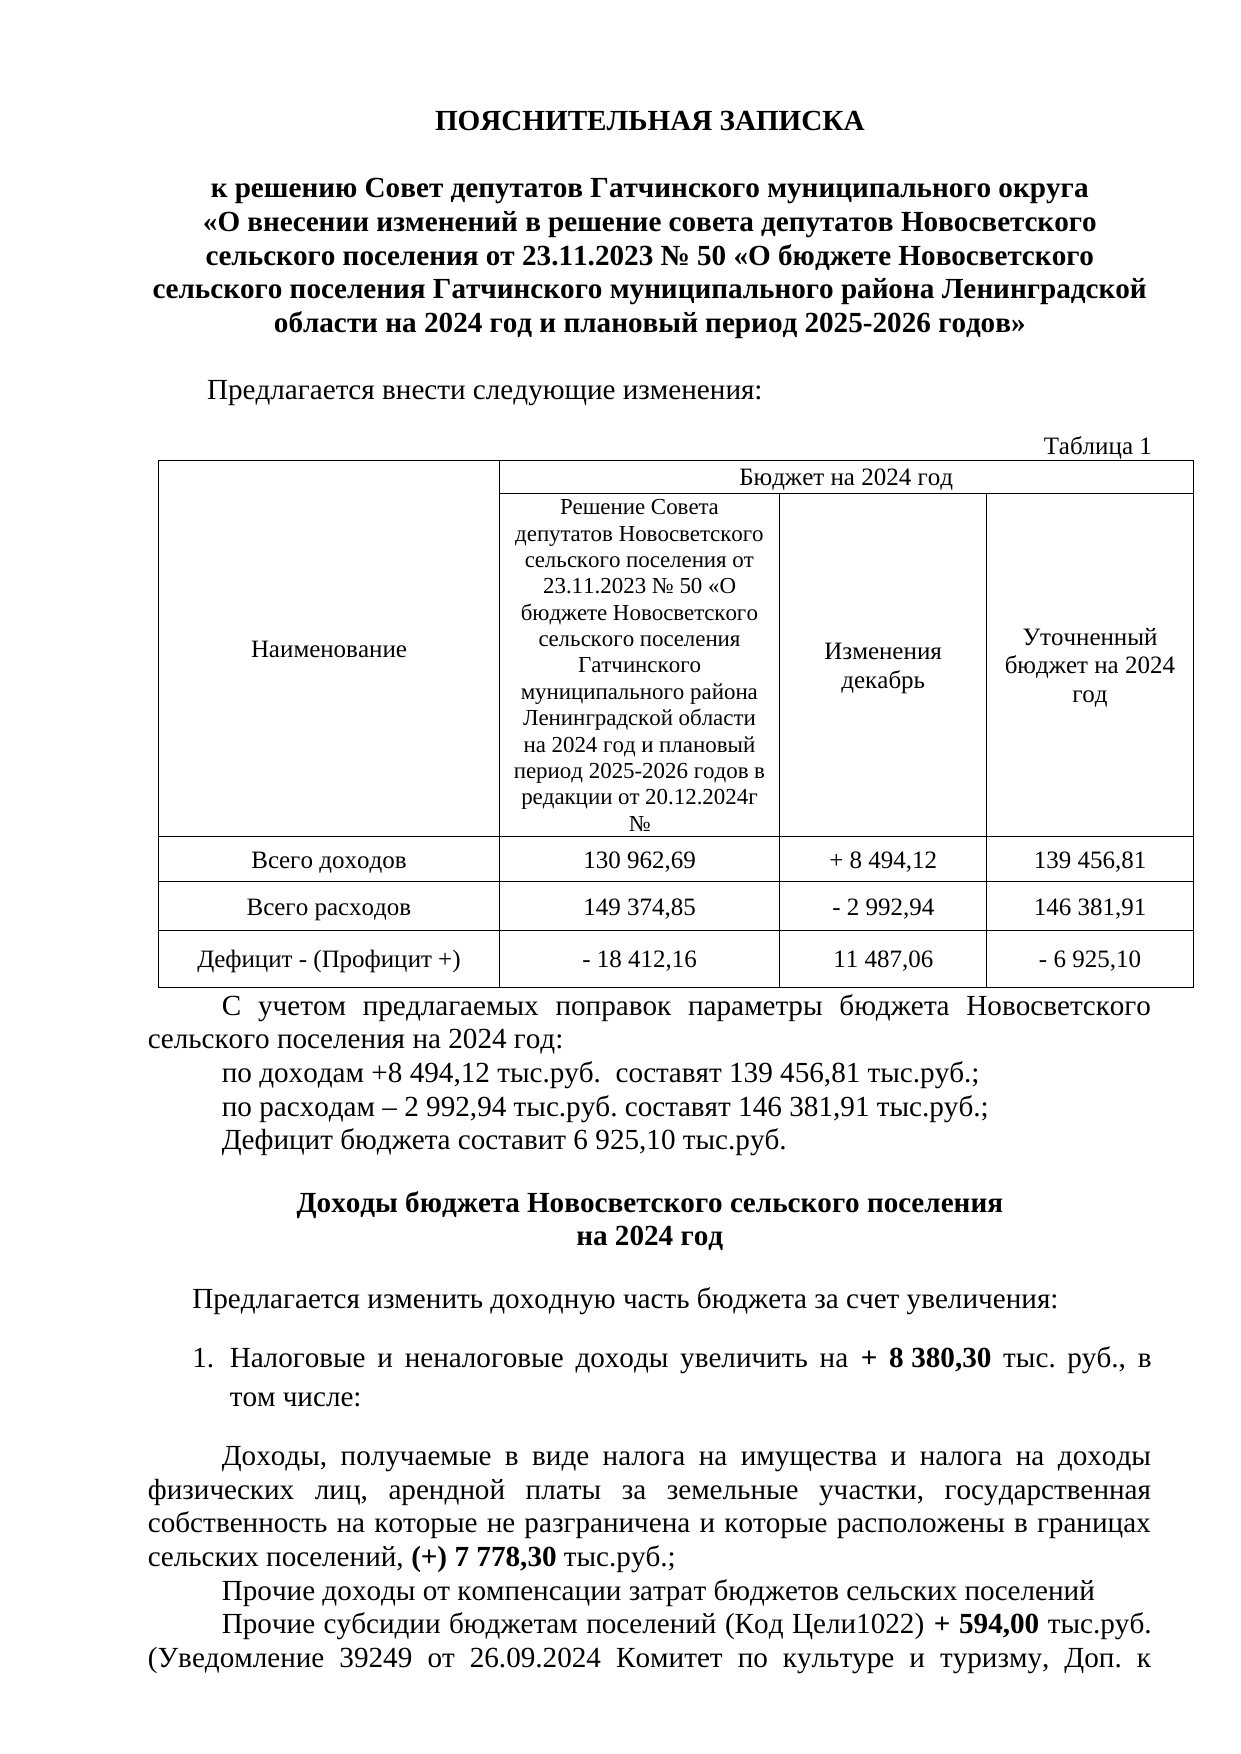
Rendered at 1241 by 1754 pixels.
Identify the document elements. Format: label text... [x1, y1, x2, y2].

table_cell 11 487,06 [780, 931, 986, 987]
table_cell 139 456,81 [987, 837, 1193, 881]
table_cell - 2 992,94 [780, 882, 986, 930]
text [148, 1606, 1152, 1673]
title Доходы бюджета Новосветского сельского поселения [148, 1185, 1152, 1218]
text Таблица 1 [148, 431, 1152, 460]
list Налоговые и неналоговые доходы увеличить на + 8 380,30 тыс. руб., в том числе: [192, 1341, 1152, 1413]
table_cell Всего доходов [159, 837, 499, 881]
table_cell Уточненный бюджет на 2024 год [987, 494, 1193, 836]
table_cell + 8 494,12 [780, 837, 986, 881]
text к решению Совет депутатов Гатчинского муниципального округа [148, 171, 1152, 204]
table_cell 146 381,91 [987, 882, 1193, 930]
text Предлагается внести следующие изменения: [148, 372, 1152, 405]
table_cell 149 374,85 [500, 882, 779, 930]
table_cell Решение Совета депутатов Новосветского сельского поселения от 23.11.2023 № 50 «О бюджете Новосветского сельского поселения Гатчинского муниципального района Ленинградской области на 2024 год и плановый период 2025-2026 годов в редакции от 20.12.2024г № [500, 494, 779, 836]
table_cell 130 962,69 [500, 837, 779, 881]
text Доходы, получаемые в виде налога на имущества и налога на доходы физических лиц, арендной платы за земельные участки, государственная собственность на которые не разграничена и которые расположены в границах сельских поселений, (+) 7 778,30 тыс.руб.; [148, 1438, 1152, 1573]
title на 2024 год [148, 1218, 1152, 1252]
text Предлагается изменить доходную часть бюджета за счет увеличения: [148, 1281, 1152, 1315]
table_cell Всего расходов [159, 882, 499, 930]
table_cell Изменения декабрь [780, 494, 986, 836]
text Дефицит бюджета составит 6 925,10 тыс.руб. [148, 1122, 1152, 1156]
text Прочие доходы от компенсации затрат бюджетов сельских поселений [148, 1573, 1152, 1606]
text ПОЯСНИТЕЛЬНАЯ ЗАПИСКА [148, 103, 1152, 137]
table_header Наименование [159, 461, 499, 836]
table_cell Дефицит - (Профицит +) [159, 931, 499, 987]
table_cell - 18 412,16 [500, 931, 779, 987]
table_cell - 6 925,10 [987, 931, 1193, 987]
text С учетом предлагаемых поправок параметры бюджета Новосветского сельского поселения на 2024 год: [148, 988, 1152, 1055]
text по расходам – 2 992,94 тыс.руб. составят 146 381,91 тыс.руб.; [148, 1089, 1152, 1122]
table_header Бюджет на 2024 год [500, 461, 1193, 492]
text по доходам +8 494,12 тыс.руб. составят 139 456,81 тыс.руб.; [148, 1055, 1152, 1089]
text «О внесении изменений в решение совета депутатов Новосветского сельского поселения от 23.11.2023 № 50 «О бюджете Новосветского сельского поселения Гатчинского муниципального района Ленинградской области на 2024 год и плановый период 2025-2026 годов» [148, 204, 1152, 338]
